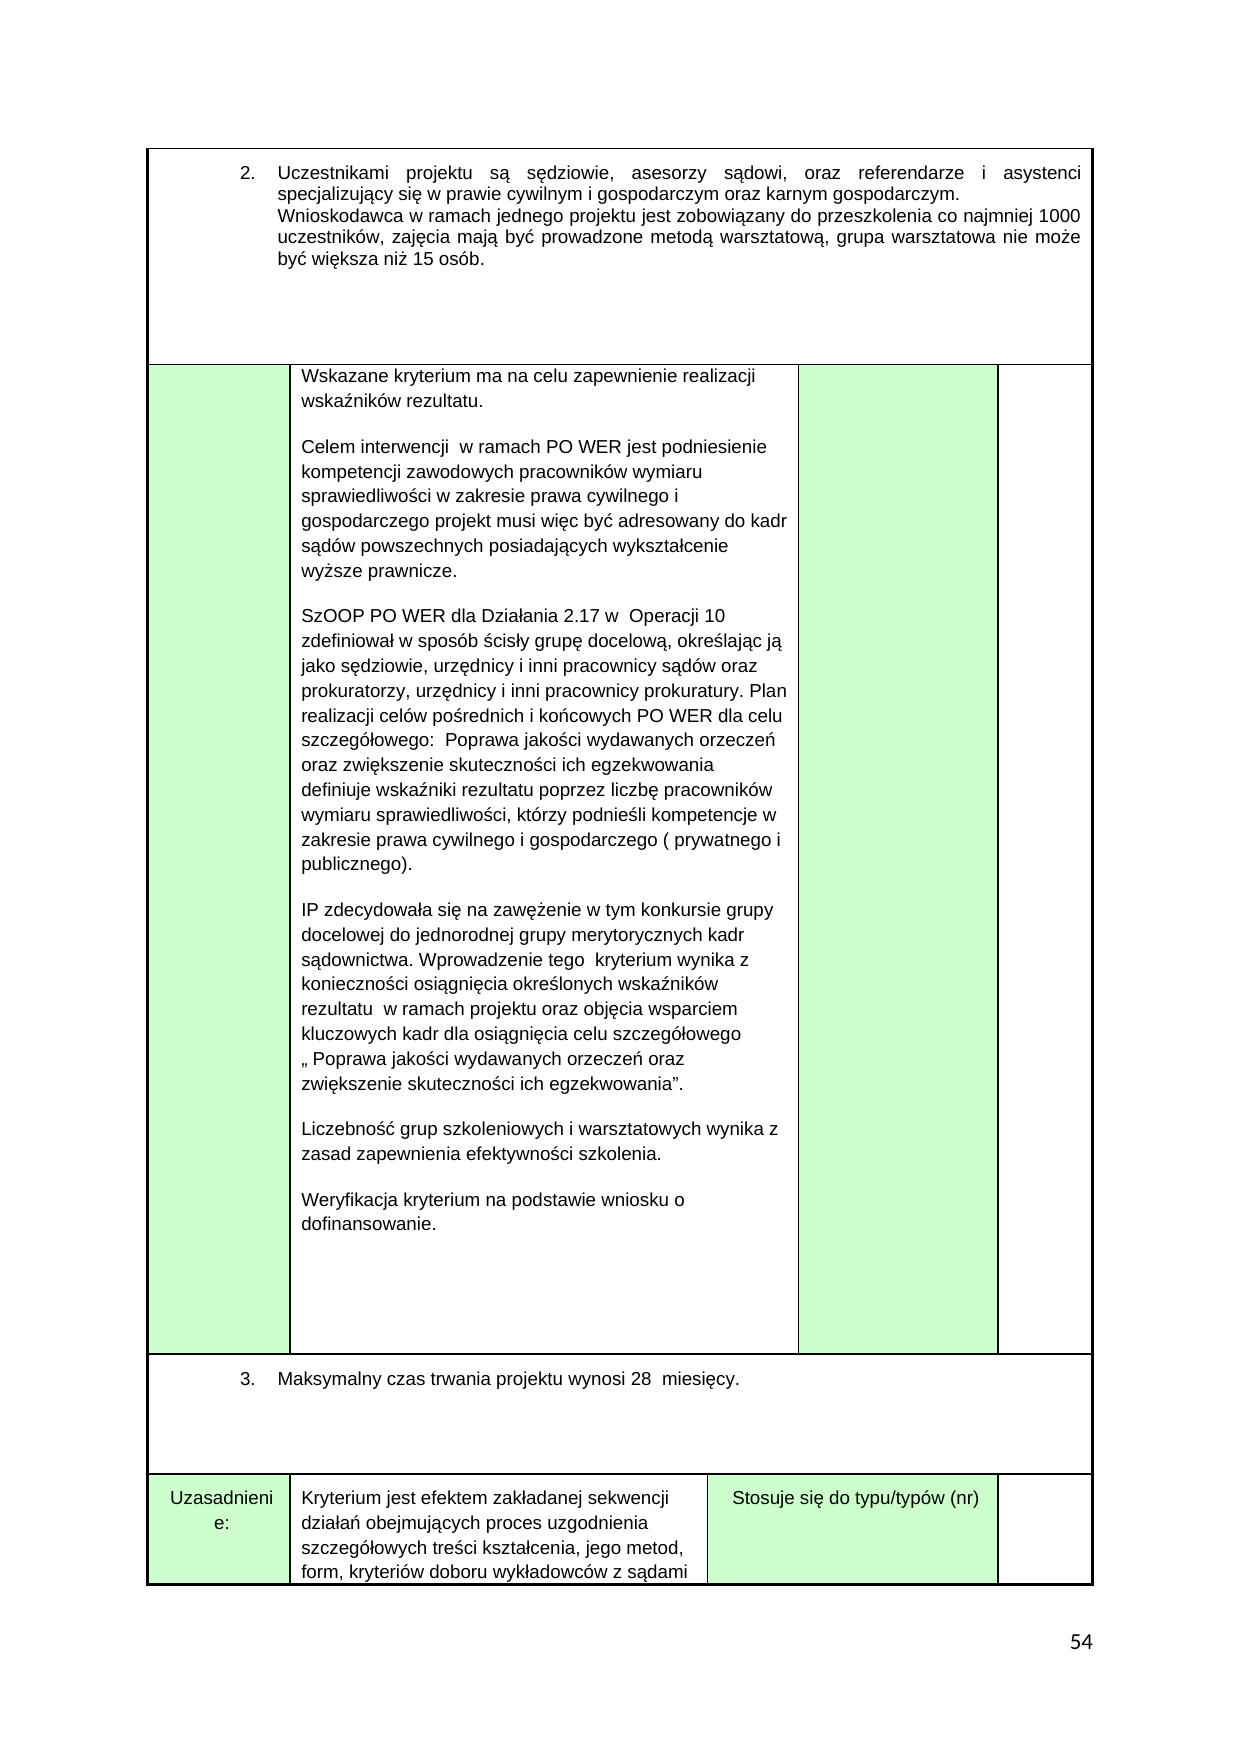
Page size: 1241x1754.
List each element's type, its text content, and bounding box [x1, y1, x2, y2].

table_cell Uczestnikami projektu są sędziowie, asesorzy sądowi, oraz referendarze i asystenci specjalizujący się w prawie cywilnym i gospodarczym oraz karnym gospodarczym. Wnioskodawca w ramach jednego projektu jest zobowiązany do przeszkolenia co najmniej 1000 uczestników, zajęcia mają być prowadzone metodą warsztatową, grupa warsztatowa nie może być większa niż 15 osób. [149, 149, 1091, 364]
table_cell [799, 365, 997, 1353]
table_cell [708, 1475, 997, 1583]
table_cell [149, 365, 289, 1353]
table_cell [999, 365, 1091, 1353]
table_cell Uzasadnienie: [149, 1475, 289, 1583]
table_cell [999, 1475, 1091, 1583]
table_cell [291, 1475, 707, 1583]
table_cell Maksymalny czas trwania projektu wynosi 28 miesięcy. [149, 1355, 1091, 1473]
table_cell Wskazane kryterium ma na celu zapewnienie realizacji wskaźników rezultatu. Celem interwencji w ramach PO WER jest podniesienie kompetencji zawodowych pracowników wymiaru sprawiedliwości w zakresie prawa cywilnego i gospodarczego projekt musi więc być adresowany do kadr sądów powszechnych posiadających wykształcenie wyższe prawnicze. SzOOP PO WER dla Działania 2.17 w Operacji 10 zdefiniował w sposób ścisły grupę docelową, określając ją jako sędziowie, urzędnicy i inni pracownicy sądów oraz prokuratorzy, urzędnicy i inni pracownicy prokuratury. Plan realizacji celów pośrednich i końcowych PO WER dla celu szczegółowego: Poprawa jakości wydawanych orzeczeń oraz zwiększenie skuteczności ich egzekwowania definiuje wskaźniki rezultatu poprzez liczbę pracowników wymiaru sprawiedliwości, którzy podnieśli kompetencje w zakresie prawa cywilnego i gospodarczego ( prywatnego i publicznego). IP zdecydowała się na zawężenie w tym konkursie grupy docelowej do jednorodnej grupy merytorycznych kadr sądownictwa. Wprowadzenie tego kryterium wynika z konieczności osiągnięcia określonych wskaźników rezultatu w ramach projektu oraz objęcia wsparciem kluczowych kadr dla osiągnięcia celu szczegółowego „ Poprawa jakości wydawanych orzeczeń oraz zwiększenie skuteczności ich egzekwowania”. Liczebność grup szkoleniowych i warsztatowych wynika z zasad zapewnienia efektywności szkolenia. Weryfikacja kryterium na podstawie wniosku o dofinansowanie. [291, 365, 798, 1353]
